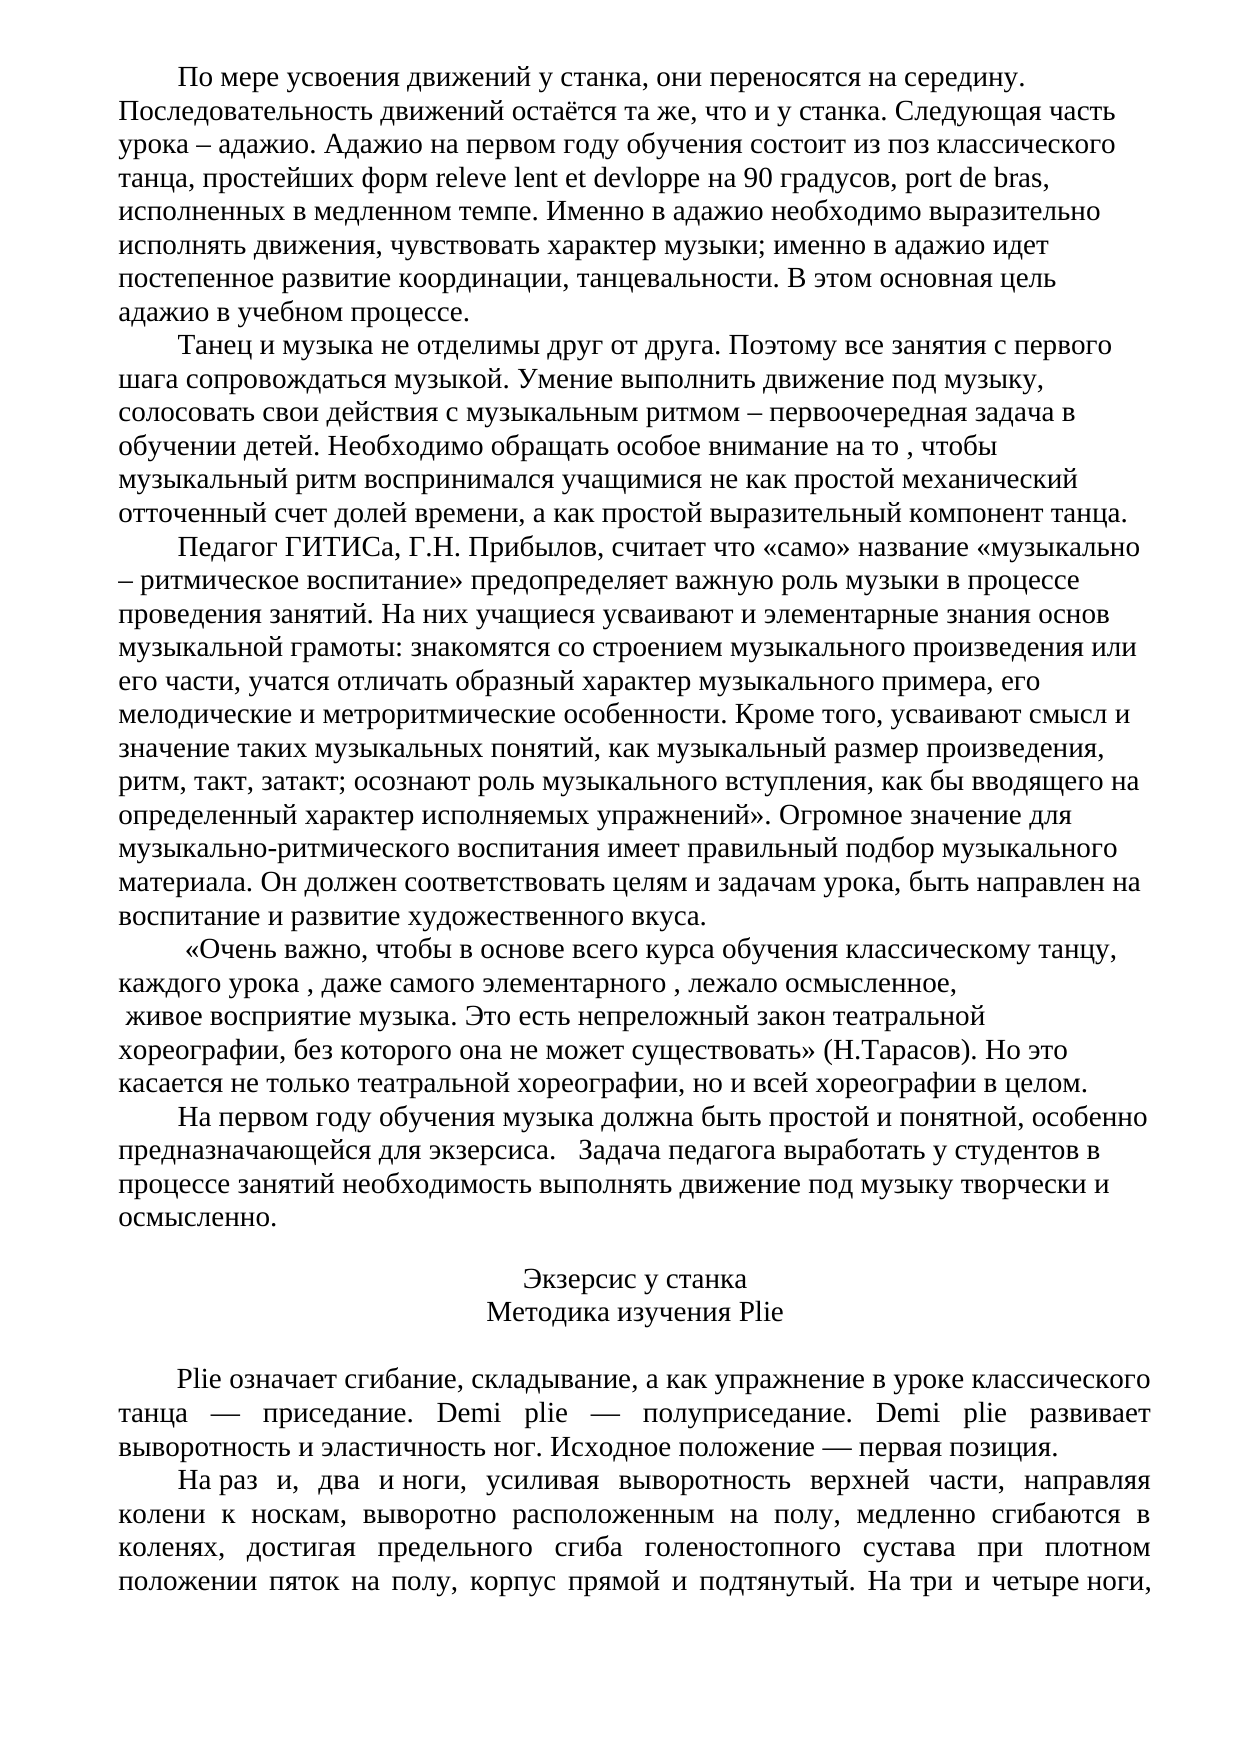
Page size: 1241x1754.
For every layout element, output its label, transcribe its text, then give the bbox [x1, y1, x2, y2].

list Экзерсис у станка [118, 1261, 1152, 1294]
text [118, 1462, 1152, 1596]
text Методика изучения Plie [118, 1294, 1152, 1328]
list Танец и музыка не отделимы друг от друга. Поэтому все занятия с первого шага сопровождаться музыкой. Умение выполнить движение под музыку, солосовать свои действия с музыкальным ритмом – первоочередная задача в обучении детей. Необходимо обращать особое внимание на то , чтобы музыкальный ритм воспринимался учащимися не как простой механический отточенный счет долей времени, а как простой выразительный компонент танца. [118, 327, 1152, 529]
list На первом году обучения музыка должна быть простой и понятной, особенно предназначающейся для экзерсиса. Задача педагога выработать у студентов в процессе занятий необходимость выполнять движение под музыку творчески и осмысленно. [118, 1099, 1152, 1233]
list Педагог ГИТИСа, Г.Н. Прибылов, считает что «само» название «музыкально – ритмическое воспитание» предопределяет важную роль музыки в процессе проведения занятий. На них учащиеся усваивают и элементарные знания основ музыкальной грамоты: знакомятся со строением музыкального произведения или его части, учатся отличать образный характер музыкального примера, его мелодические и метроритмические особенности. Кроме того, усваивают смысл и значение таких музыкальных понятий, как музыкальный размер произведения, ритм, такт, затакт; осознают роль музыкального вступления, как бы вводящего на определенный характер исполняемых упражнений». Огромное значение для музыкально-ритмического воспитания имеет правильный подбор музыкального материала. Он должен соответствовать целям и задачам урока, быть направлен на воспитание и развитие художественного вкуса. [118, 529, 1152, 931]
text Plie означает сгибание, складывание, а как упражнение в уроке классического танца — приседание. Demi plie — полуприседание. Demi plie развивает выворотность и эластичность ног. Исходное положение — первая позиция. [118, 1328, 1152, 1462]
list «Очень важно, чтобы в основе всего курса обучения классическому танцу, каждого урока , даже самого элементарного , лежало осмысленное, живое восприятие музыка. Это есть непреложный закон театральной хореографии, без которого она не может существовать» (Н.Тарасов). Но это касается не только театральной хореографии, но и всей хореографии в целом. [118, 931, 1152, 1099]
list По мере усвоения движений у станка, они переносятся на середину. Последовательность движений остаётся та же, что и у станка. Следующая часть урока – адажио. Адажио на первом году обучения состоит из поз классического танца, простейших форм releve lent et devloppe на 90 градусов, port de bras, исполненных в медленном темпе. Именно в адажио необходимо выразительно исполнять движения, чувствовать характер музыки; именно в адажио идет постепенное развитие координации, танцевальности. В этом основная цель адажио в учебном процессе. [118, 59, 1152, 327]
